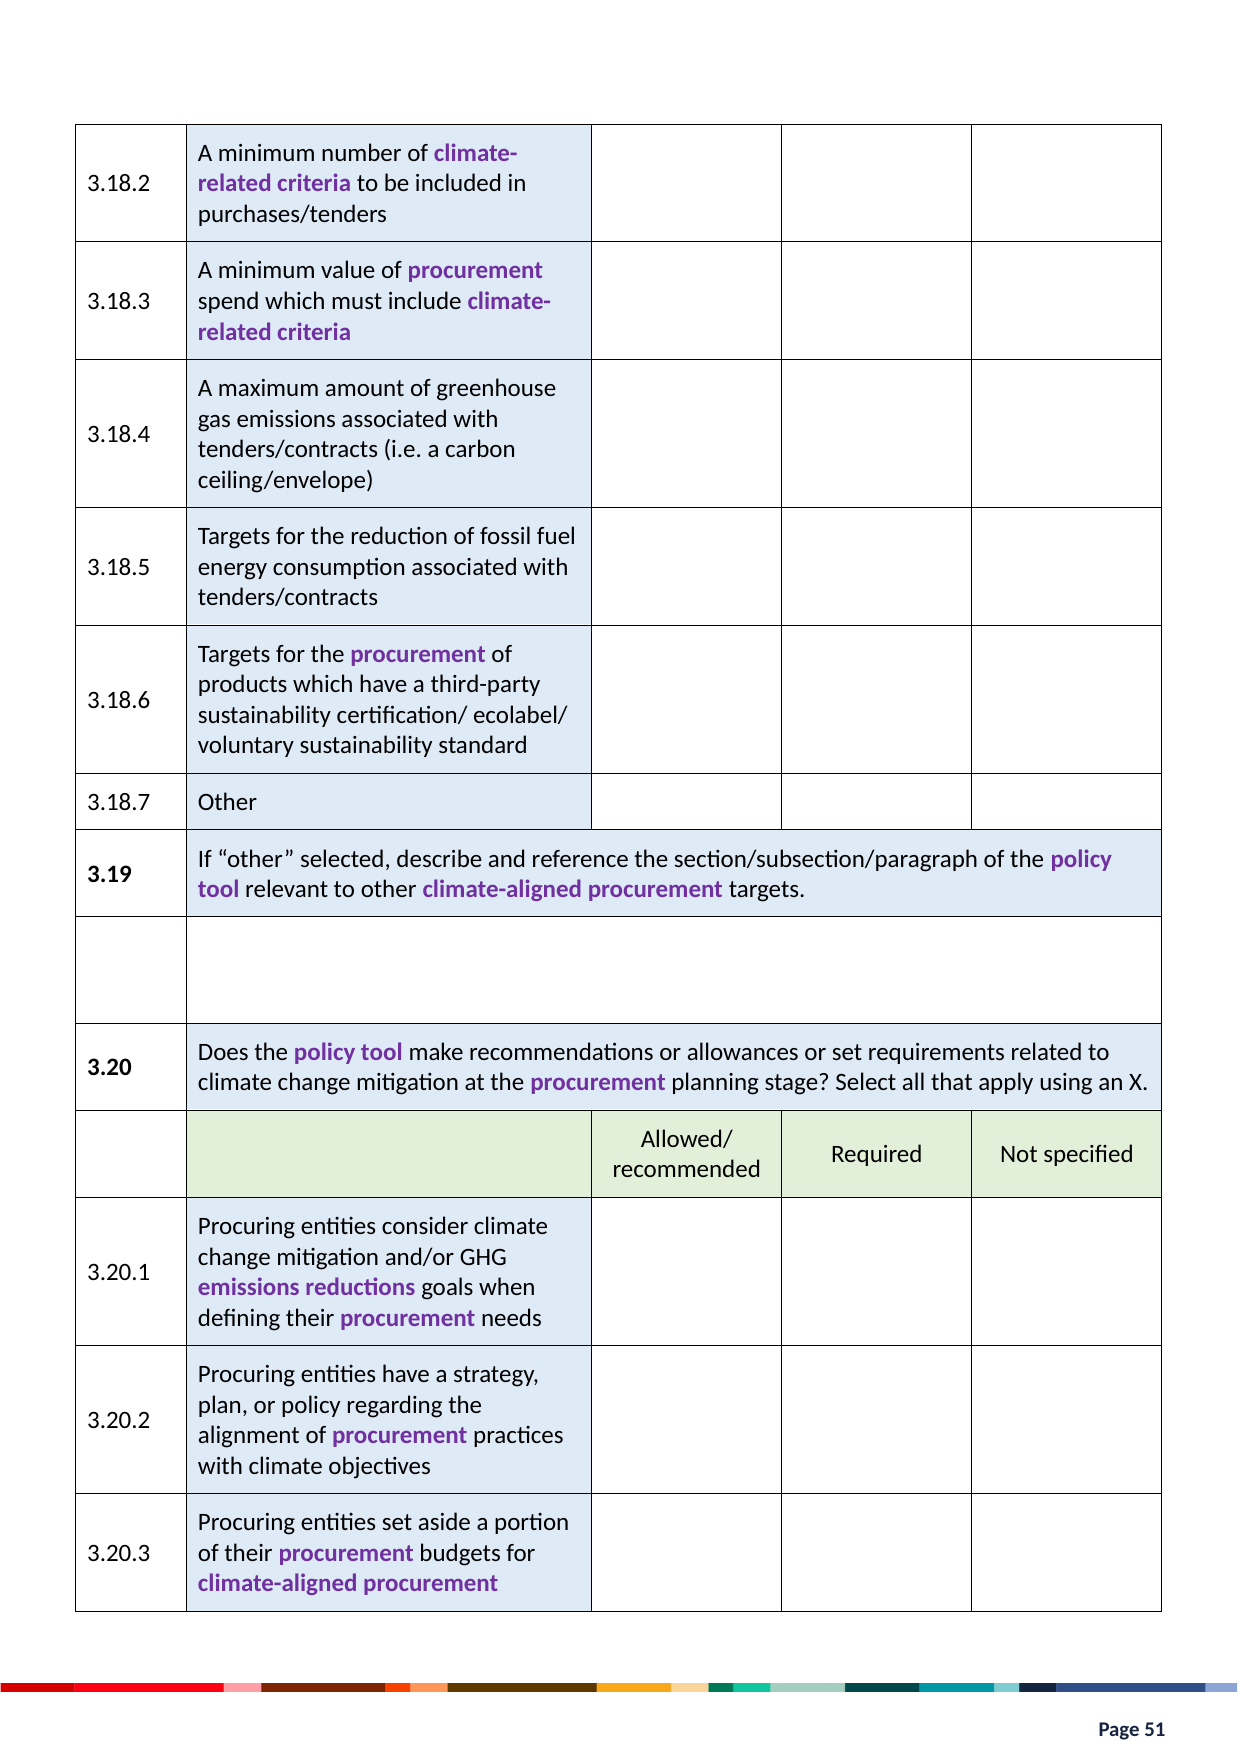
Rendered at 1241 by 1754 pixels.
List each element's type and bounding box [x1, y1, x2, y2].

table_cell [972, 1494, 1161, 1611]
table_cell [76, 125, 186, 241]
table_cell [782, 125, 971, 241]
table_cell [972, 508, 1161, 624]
picture [0, 1683, 1236, 1692]
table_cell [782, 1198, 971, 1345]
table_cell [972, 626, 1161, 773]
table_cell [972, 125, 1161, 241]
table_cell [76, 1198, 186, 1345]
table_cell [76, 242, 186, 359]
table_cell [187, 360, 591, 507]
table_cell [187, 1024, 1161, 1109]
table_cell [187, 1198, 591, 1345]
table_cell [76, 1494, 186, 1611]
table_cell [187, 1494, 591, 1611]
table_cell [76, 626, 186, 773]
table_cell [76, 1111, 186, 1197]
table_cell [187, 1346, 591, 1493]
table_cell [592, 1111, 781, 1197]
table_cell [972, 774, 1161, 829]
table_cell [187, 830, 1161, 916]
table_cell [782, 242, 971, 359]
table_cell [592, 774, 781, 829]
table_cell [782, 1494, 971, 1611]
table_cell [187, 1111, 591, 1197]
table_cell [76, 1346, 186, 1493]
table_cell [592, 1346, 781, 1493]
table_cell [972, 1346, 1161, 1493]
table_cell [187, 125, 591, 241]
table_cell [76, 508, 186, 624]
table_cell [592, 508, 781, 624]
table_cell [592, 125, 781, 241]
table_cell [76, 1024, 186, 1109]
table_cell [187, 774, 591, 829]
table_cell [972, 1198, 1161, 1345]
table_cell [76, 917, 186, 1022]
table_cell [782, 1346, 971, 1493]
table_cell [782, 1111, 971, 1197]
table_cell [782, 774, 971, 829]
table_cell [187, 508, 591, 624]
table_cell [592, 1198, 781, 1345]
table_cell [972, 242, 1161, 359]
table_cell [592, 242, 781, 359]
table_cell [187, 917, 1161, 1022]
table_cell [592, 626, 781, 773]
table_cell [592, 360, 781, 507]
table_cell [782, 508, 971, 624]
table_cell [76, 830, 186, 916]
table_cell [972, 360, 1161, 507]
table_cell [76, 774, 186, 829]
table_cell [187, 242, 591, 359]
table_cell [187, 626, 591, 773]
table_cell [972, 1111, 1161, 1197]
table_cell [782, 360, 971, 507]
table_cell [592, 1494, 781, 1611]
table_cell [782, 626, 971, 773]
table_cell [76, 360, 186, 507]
